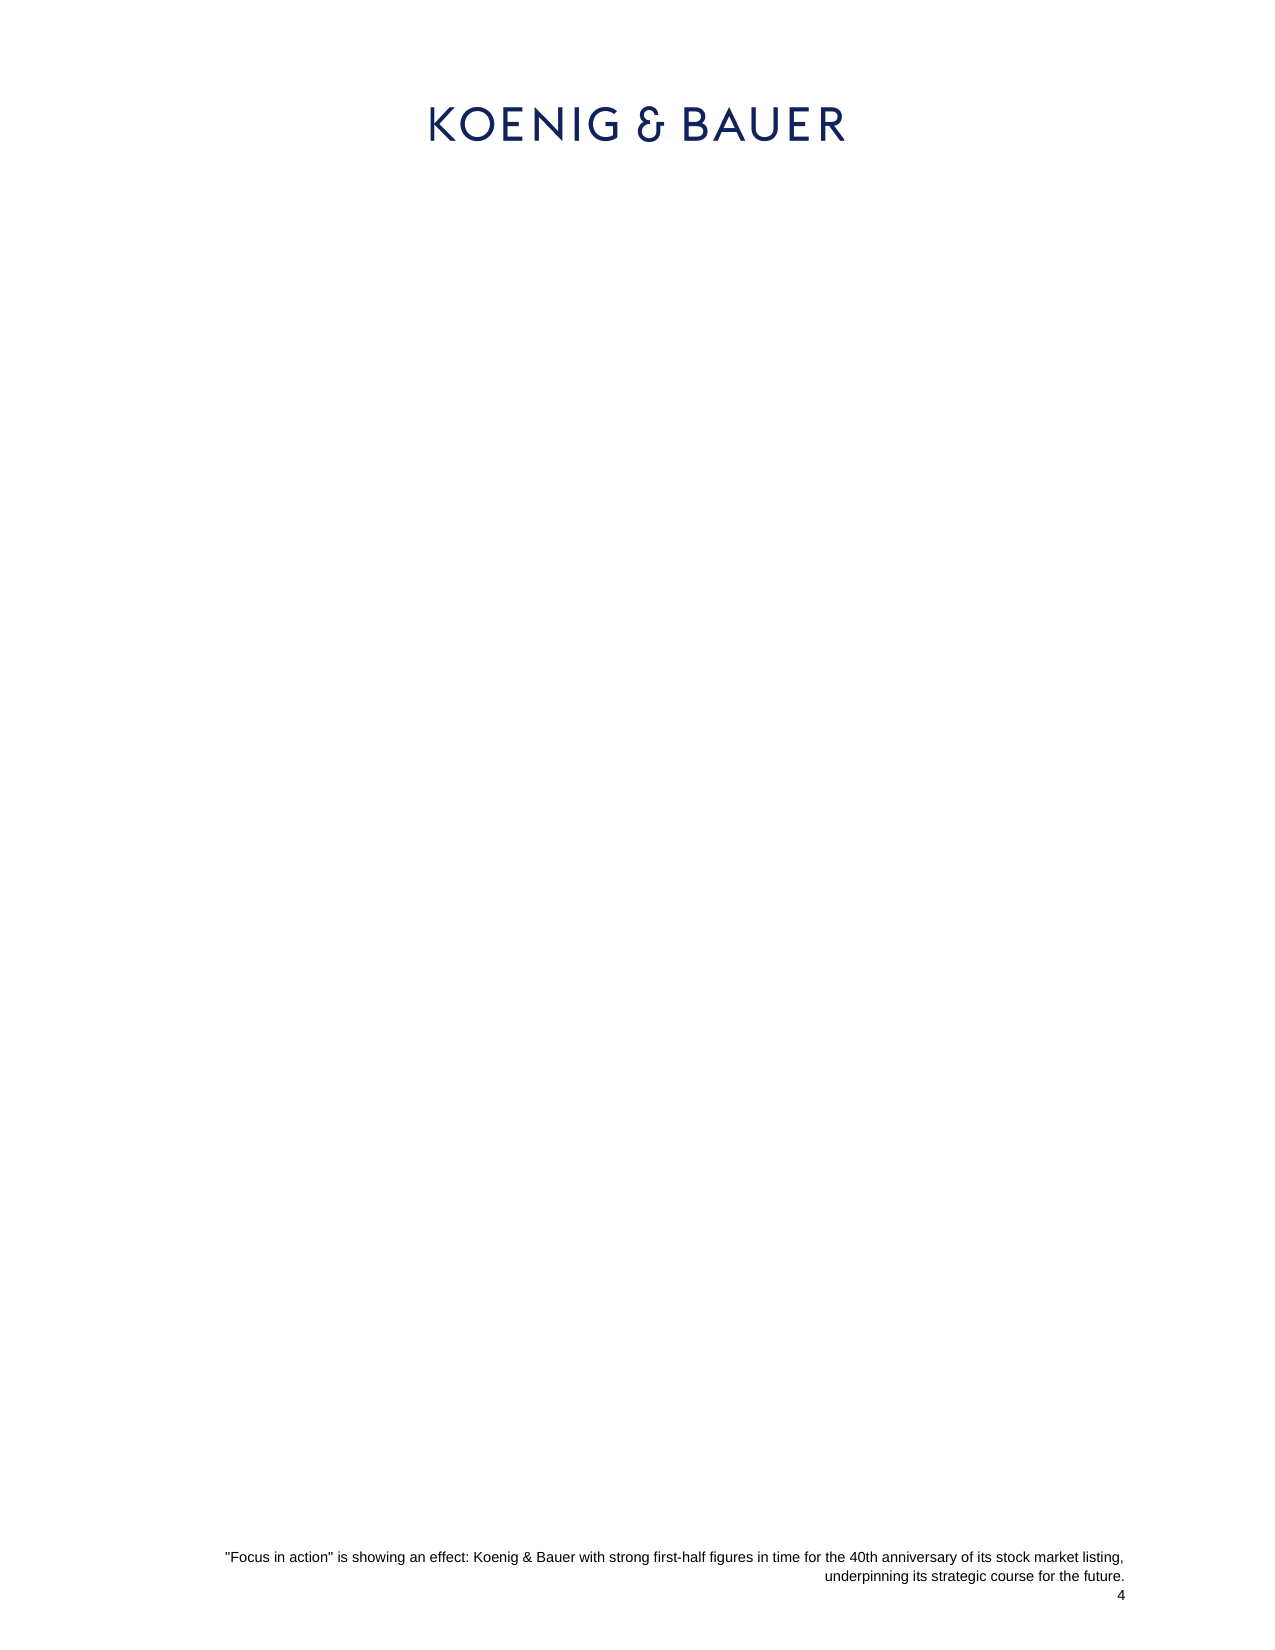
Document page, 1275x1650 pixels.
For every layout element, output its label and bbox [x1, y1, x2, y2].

picture [430, 106, 845, 142]
